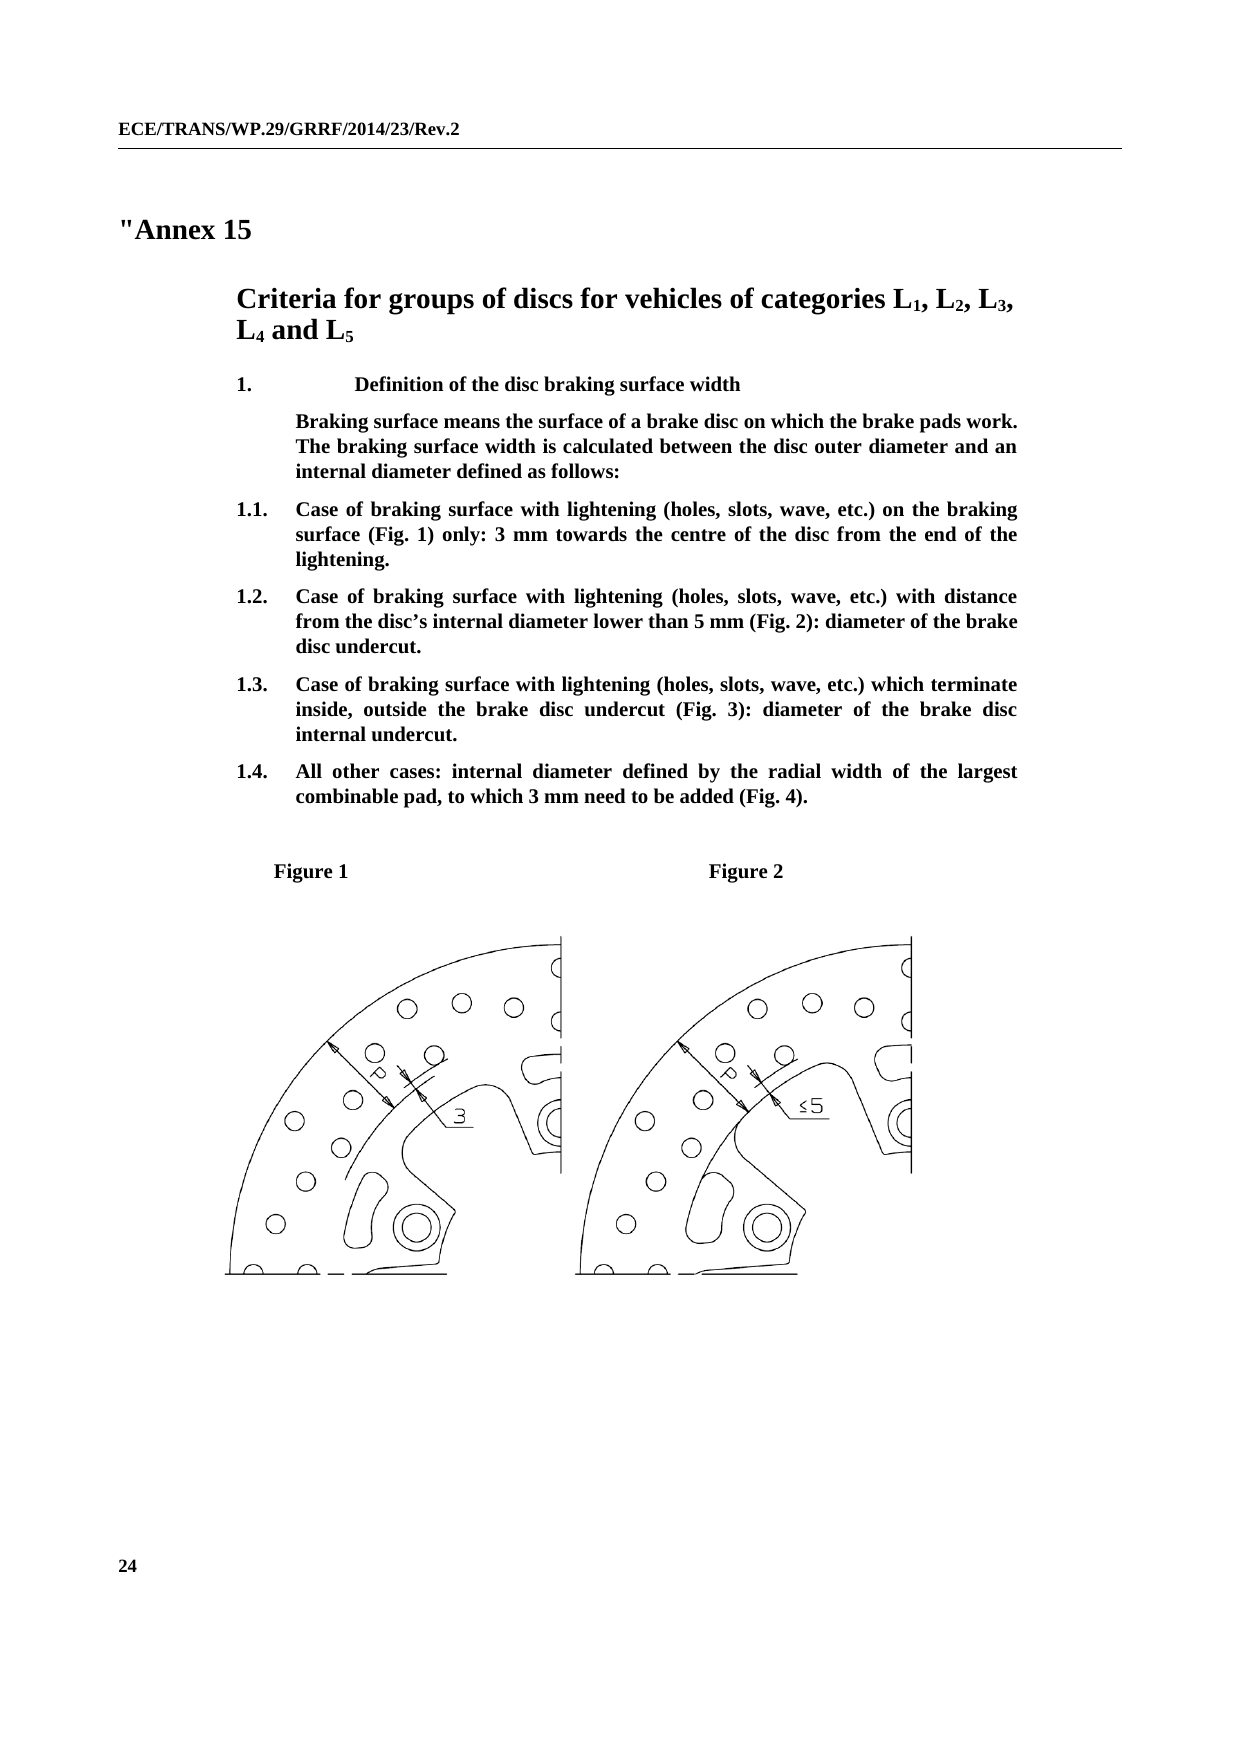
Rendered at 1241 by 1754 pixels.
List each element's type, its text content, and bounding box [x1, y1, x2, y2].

list Definition of the disc braking surface width [236, 371, 1019, 396]
list All other cases: internal diameter defined by the radial width of the largest combinable pad, to which need to be added (Fig. 4). [236, 758, 1019, 808]
list Case of braking surface with lightening (holes, slots, wave, etc.) on the braking surface (Fig. 1) only: towards the centre of the disc from the end of the lightening. [236, 496, 1019, 571]
list Case of braking surface with lightening (holes, slots, wave, etc.) with distance from the disc’s internal diameter lower than (Fig. 2): diameter of the brake disc undercut. [236, 583, 1019, 658]
list Case of braking surface with lightening (holes, slots, wave, etc.) which terminate inside, outside the brake disc undercut (Fig. 3): diameter of the brake disc internal undercut. [236, 671, 1019, 746]
text "Annex 15 [118, 215, 1004, 246]
text Braking surface means the surface of a brake disc on which the brake pads work. The braking surface width is calculated between the disc outer diameter and an internal diameter defined as follows: [295, 408, 1019, 483]
text Figure 1 Figure 2 [274, 858, 1019, 883]
text Criteria for groups of discs for vehicles of categories L1, L2, L3, L4 and L5 [118, 283, 1019, 346]
